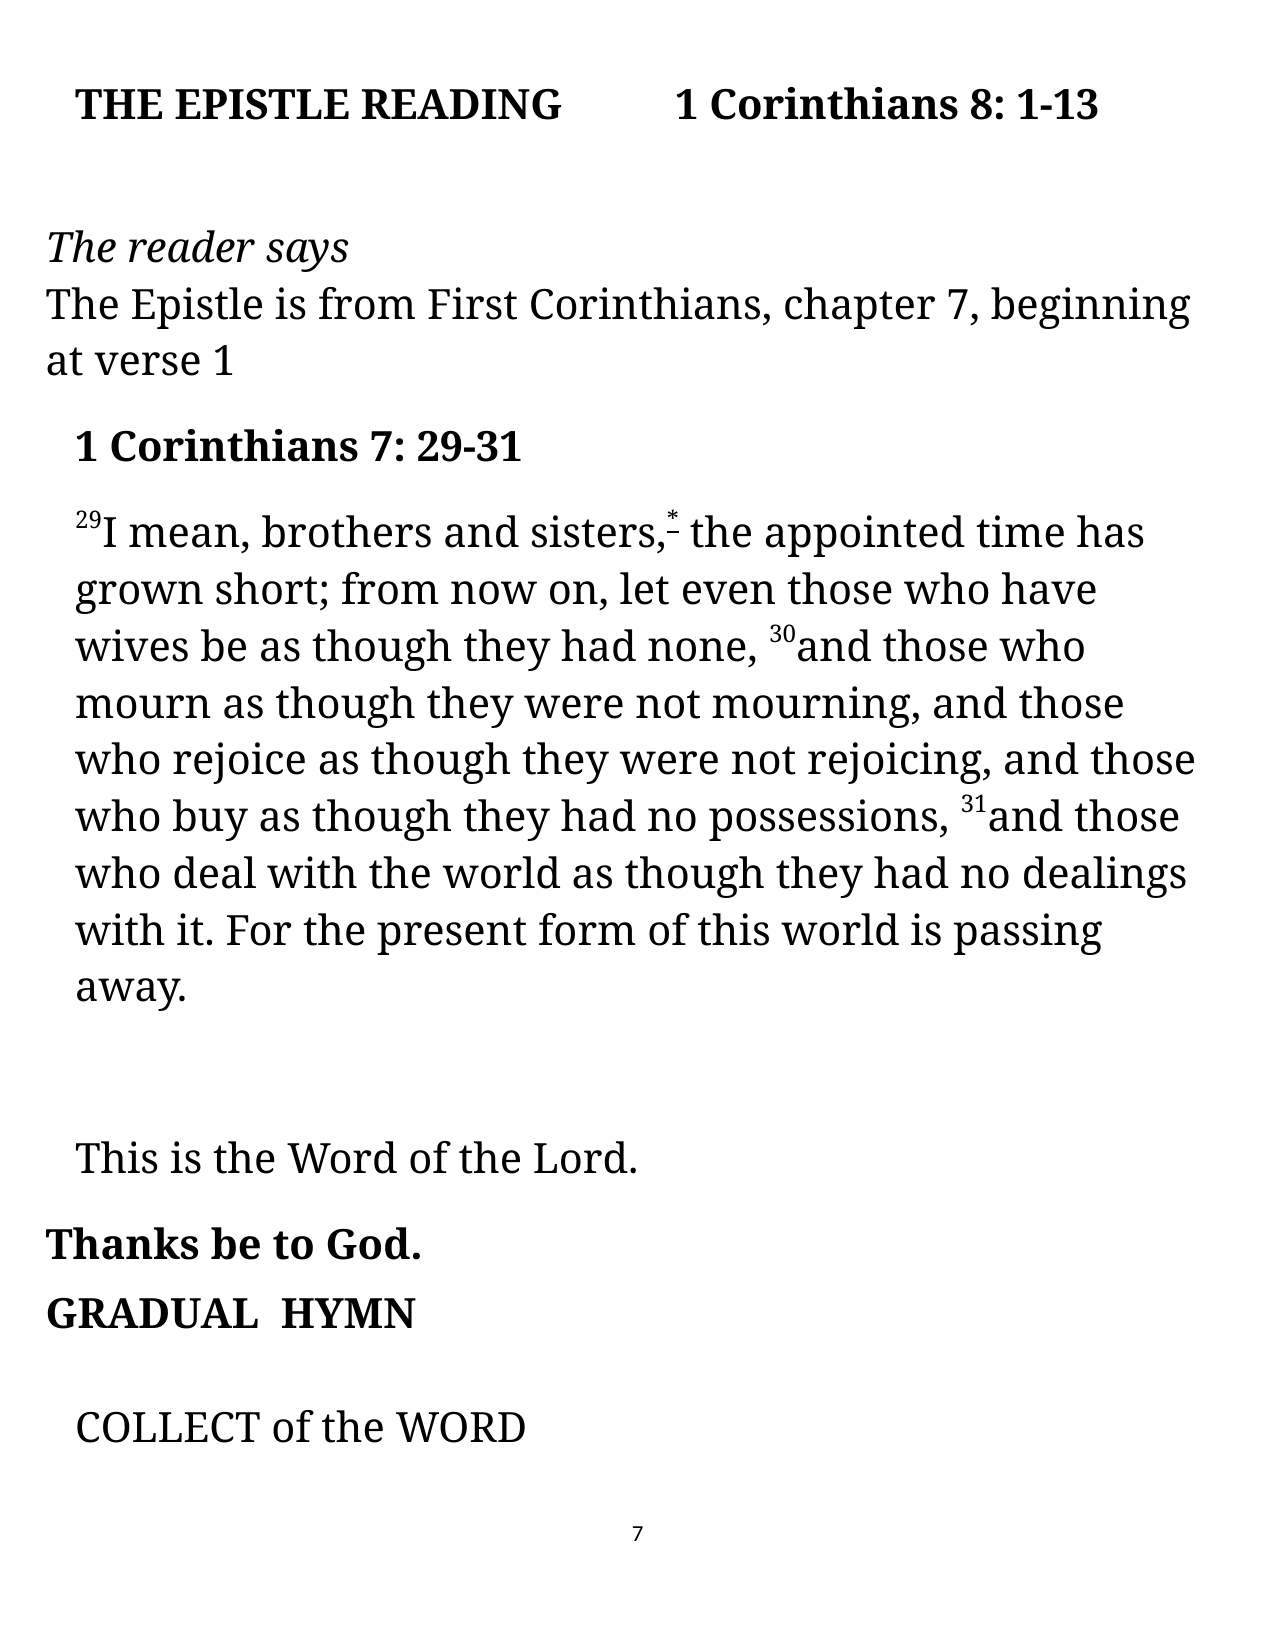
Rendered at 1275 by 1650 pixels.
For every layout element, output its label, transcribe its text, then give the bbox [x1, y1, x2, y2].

text The Epistle is from First Corinthians, chapter 7, beginning at verse 1 [45, 274, 1200, 388]
text The reader says [45, 218, 1200, 274]
text This is the Word of the Lord. [75, 1129, 1200, 1186]
text COLLECT of the WORD [75, 1398, 1200, 1455]
text 1 Corinthians 7: 29-31 [75, 417, 1200, 474]
text 29I mean, brothers and sisters,* the appointed time has grown short; from now on, let even those who have wives be as though they had none, 30and those who mourn as though they were not mourning, and those who rejoice as though they were not rejoicing, and those who buy as though they had no possessions, 31and those who deal with the world as though they had no dealings with it. For the present form of this world is passing away. [75, 503, 1200, 1014]
text GRADUAL HYMN [45, 1284, 1200, 1341]
text Thanks be to God. [45, 1215, 1200, 1272]
text THE EPISTLE READING 1 Corinthians 8: 1-13 [75, 75, 1200, 132]
